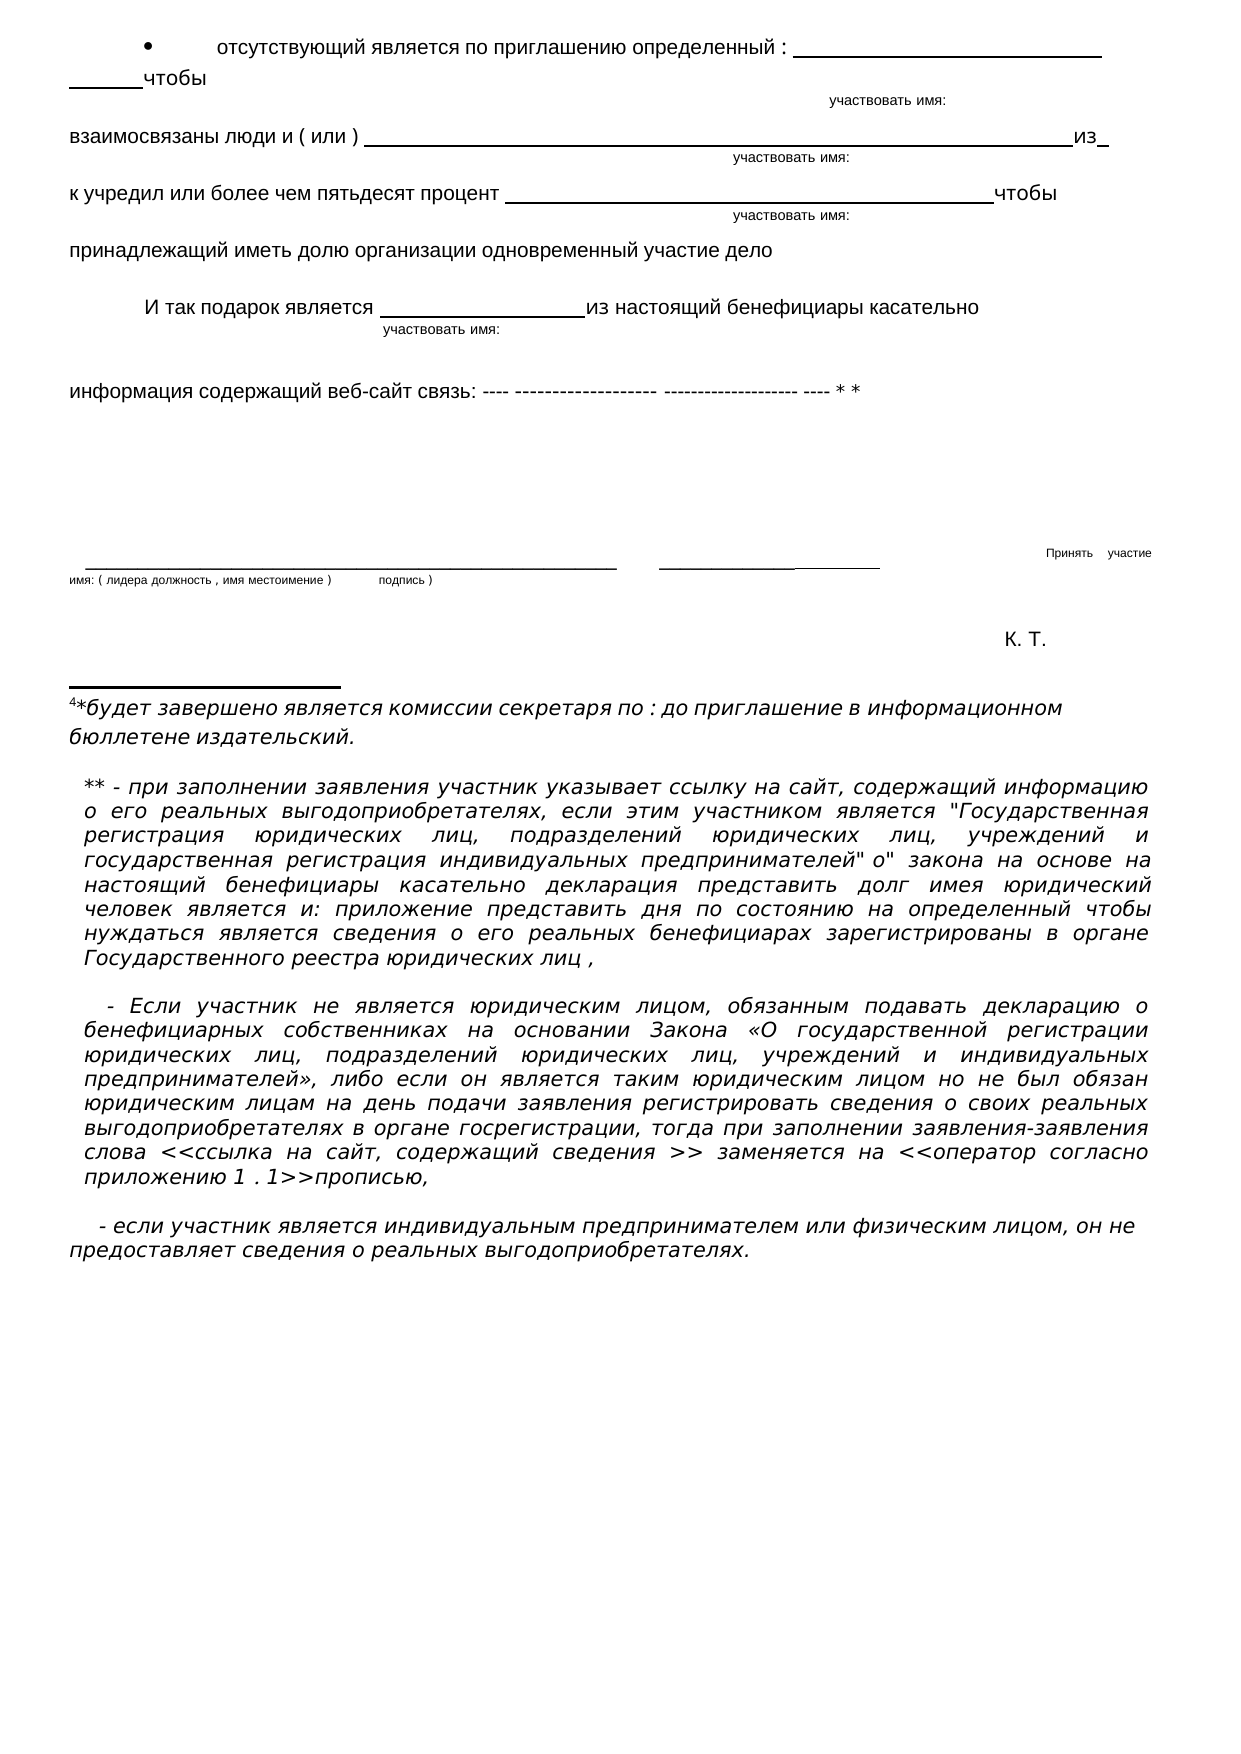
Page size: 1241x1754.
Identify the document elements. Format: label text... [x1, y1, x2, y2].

text принадлежащий иметь долю​ организации одновременный участие дело [69, 235, 1152, 264]
text ___________________________________________________ _____________ Принять участие имя: ( лидера должность , имя местоимение )​ подпись ) [69, 546, 1152, 599]
text информация содержащий веб-сайт связь: ---- ------------------- -------------------- ---- * * [69, 376, 1152, 404]
text И так подарок является из настоящий бенефициары касательно [144, 292, 1152, 321]
text участвовать имя: [69, 321, 1152, 349]
text К. Т. [69, 627, 1152, 652]
text взаимосвязаны люди и ( или ) из [69, 121, 1152, 149]
text участвовать имя: [69, 149, 1152, 178]
text к учредил или более чем пятьдесят процент чтобы [69, 178, 1152, 206]
text участвовать имя: [69, 92, 1152, 121]
text участвовать имя: [69, 206, 1152, 235]
list отсутствующий является по приглашению определенный : чтобы [69, 29, 1152, 92]
